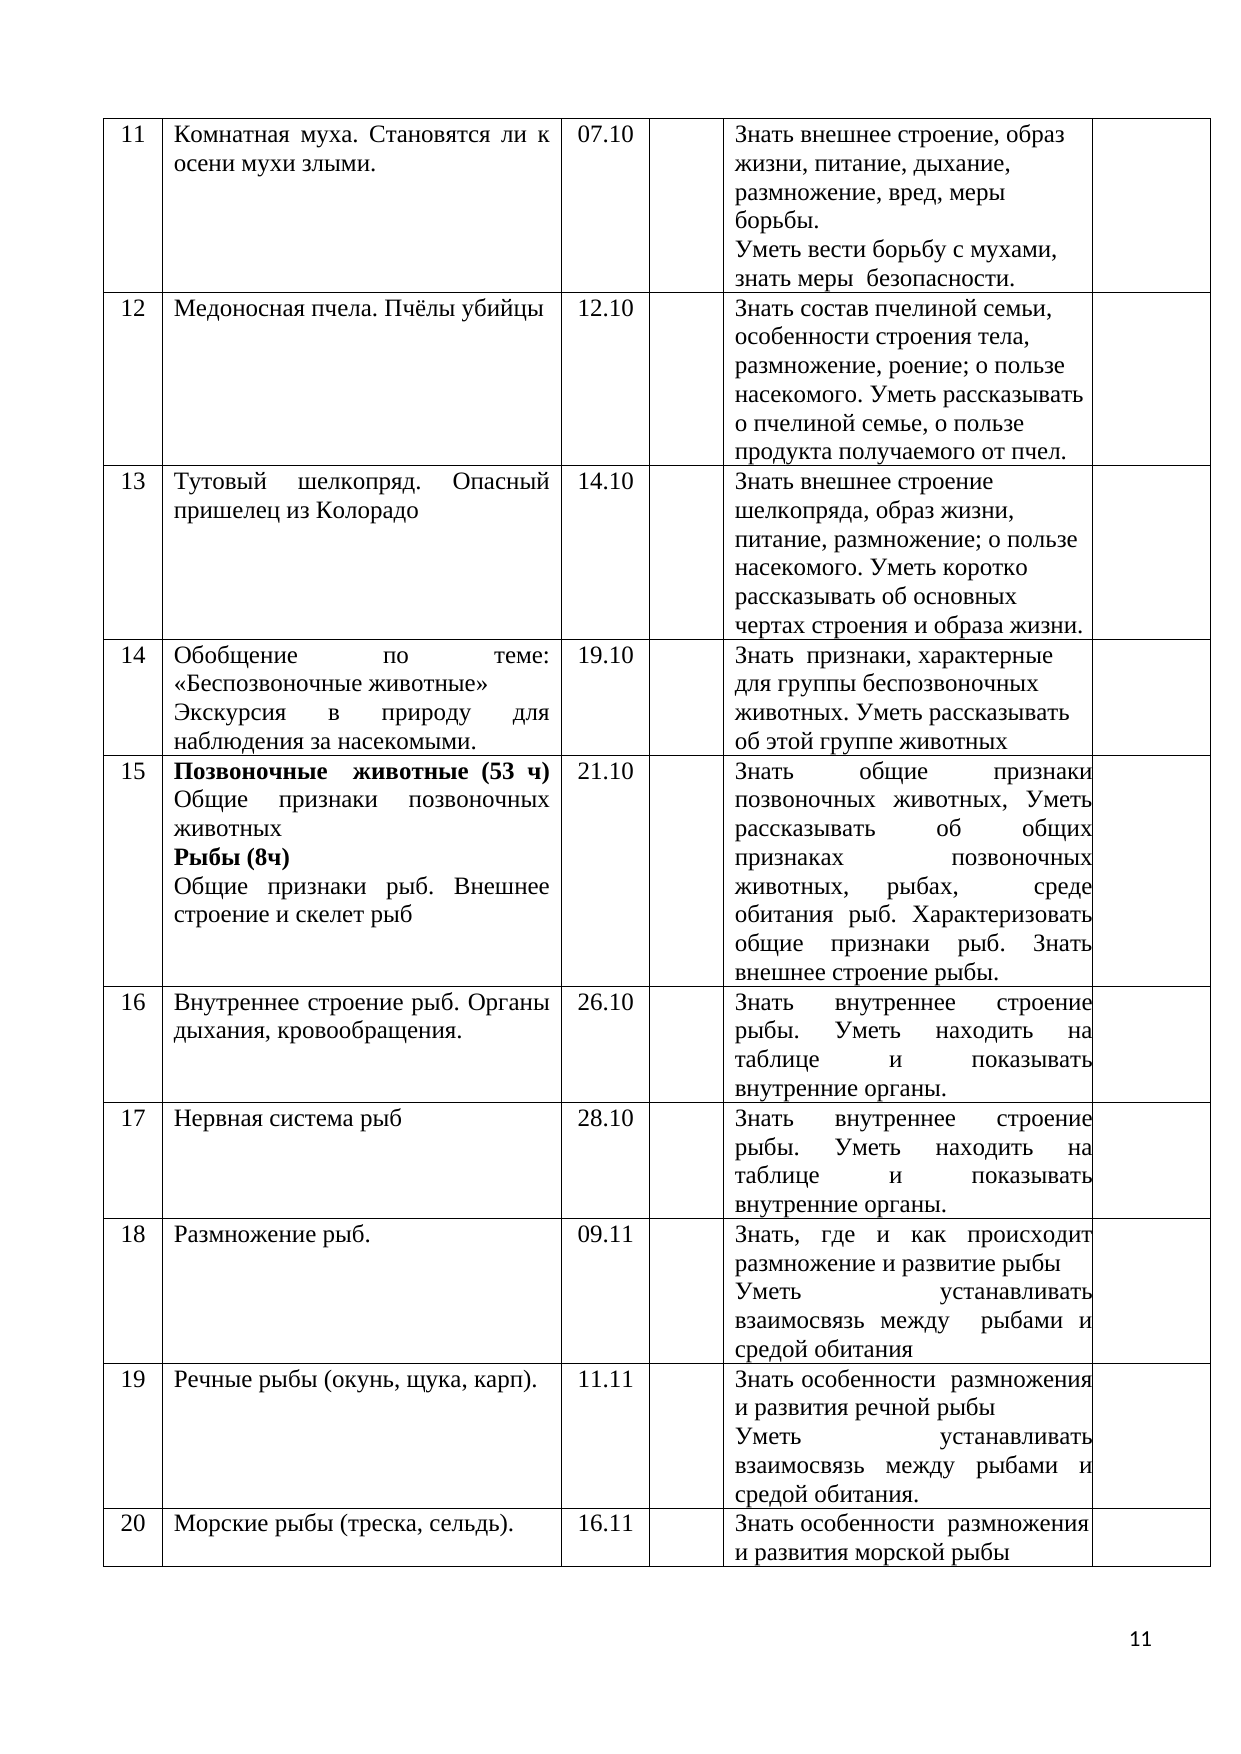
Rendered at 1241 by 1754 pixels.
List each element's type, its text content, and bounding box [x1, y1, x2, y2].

table_cell 28.10 [562, 1103, 649, 1218]
table_cell 14 [104, 640, 162, 755]
table_cell [1093, 119, 1210, 292]
table_cell Знать особенности размножения и развития речной рыбы Уметь устанавливать взаимосвязь между рыбами и средой обитания. [724, 1364, 1092, 1507]
table_cell [1093, 1509, 1210, 1566]
table_cell Знать признаки, характерные для группы беспозвоночных животных. Уметь рассказывать об этой группе животных [724, 640, 1092, 755]
table_cell Тутовый шелкопряд. Опасный пришелец из Колорадо [163, 466, 561, 639]
table_cell Знать, где и как происходит размножение и развитие рыбы Уметь устанавливать взаимосвязь между рыбами и средой обитания [724, 1219, 1092, 1363]
table_cell 19.10 [562, 640, 649, 755]
table_cell [1093, 1103, 1210, 1218]
table_cell 17 [104, 1103, 162, 1218]
table_cell Обобщение по теме: «Беспозвоночные животные» Экскурсия в природу для наблюдения за насекомыми. [163, 640, 561, 755]
table_cell [1093, 1219, 1210, 1363]
table_cell Позвоночные животные (53 ч) Общие признаки позвоночных животных Рыбы (8ч) Общие признаки рыб. Внешнее строение и скелет рыб [163, 756, 561, 986]
table_cell [650, 1103, 723, 1218]
table_cell [650, 987, 723, 1102]
table_cell 18 [104, 1219, 162, 1363]
table_cell 26.10 [562, 987, 649, 1102]
table_cell [650, 466, 723, 639]
table_cell [1093, 1364, 1210, 1507]
table_cell Речные рыбы (окунь, щука, карп). [163, 1364, 561, 1507]
table_cell [650, 640, 723, 755]
table_cell 12.10 [562, 293, 649, 465]
table_cell 09.11 [562, 1219, 649, 1363]
table_cell [1093, 756, 1210, 986]
table_cell 20 [104, 1509, 162, 1566]
table_cell Знать внутреннее строение рыбы. Уметь находить на таблице и показывать внутренние органы. [724, 1103, 1092, 1218]
table_cell 19 [104, 1364, 162, 1507]
table_cell [650, 119, 723, 292]
table_cell [1093, 466, 1210, 639]
table_cell 16.11 [562, 1509, 649, 1566]
table_cell Медоносная пчела. Пчёлы убийцы [163, 293, 561, 465]
table_cell 14.10 [562, 466, 649, 639]
table_cell Знать особенности размножения и развития морской рыбы [724, 1509, 1092, 1566]
table_cell 21.10 [562, 756, 649, 986]
table_cell Комнатная муха. Становятся ли к осени мухи злыми. [163, 119, 561, 292]
table_cell Знать внутреннее строение рыбы. Уметь находить на таблице и показывать внутренние органы. [724, 987, 1092, 1102]
table_cell [650, 1509, 723, 1566]
table_cell 12 [104, 293, 162, 465]
table_cell [650, 1219, 723, 1363]
table_cell 13 [104, 466, 162, 639]
table_cell 11 [104, 119, 162, 292]
table_cell [650, 756, 723, 986]
table_cell [650, 1364, 723, 1507]
table_cell 16 [104, 987, 162, 1102]
table_cell Размножение рыб. [163, 1219, 561, 1363]
table_cell [650, 293, 723, 465]
table_cell 07.10 [562, 119, 649, 292]
table_cell Знать внешнее строение, образ жизни, питание, дыхание, размножение, вред, меры борьбы. Уметь вести борьбу с мухами, знать меры безопасности. [724, 119, 1092, 292]
table_cell 15 [104, 756, 162, 986]
table_cell Морские рыбы (треска, сельдь). [163, 1509, 561, 1566]
table_cell Знать состав пчелиной семьи, особенности строения тела, размножение, роение; о пользе насекомого. Уметь рассказывать о пчелиной семье, о пользе продукта получаемого от пчел. [724, 293, 1092, 465]
table_cell Нервная система рыб [163, 1103, 561, 1218]
table_cell [1093, 293, 1210, 465]
table_cell 11.11 [562, 1364, 649, 1507]
table_cell Знать внешнее строение шелкопряда, образ жизни, питание, размножение; о пользе насекомого. Уметь коротко рассказывать об основных чертах строения и образа жизни. [724, 466, 1092, 639]
table_cell Знать общие признаки позвоночных животных, Уметь рассказывать об общих признаках позвоночных животных, рыбах, среде обитания рыб. Характеризовать общие признаки рыб. Знать внешнее строение рыбы. [724, 756, 1092, 986]
table_cell Внутреннее строение рыб. Органы дыхания, кровообращения. [163, 987, 561, 1102]
table_cell [1093, 640, 1210, 755]
table_cell [1093, 987, 1210, 1102]
